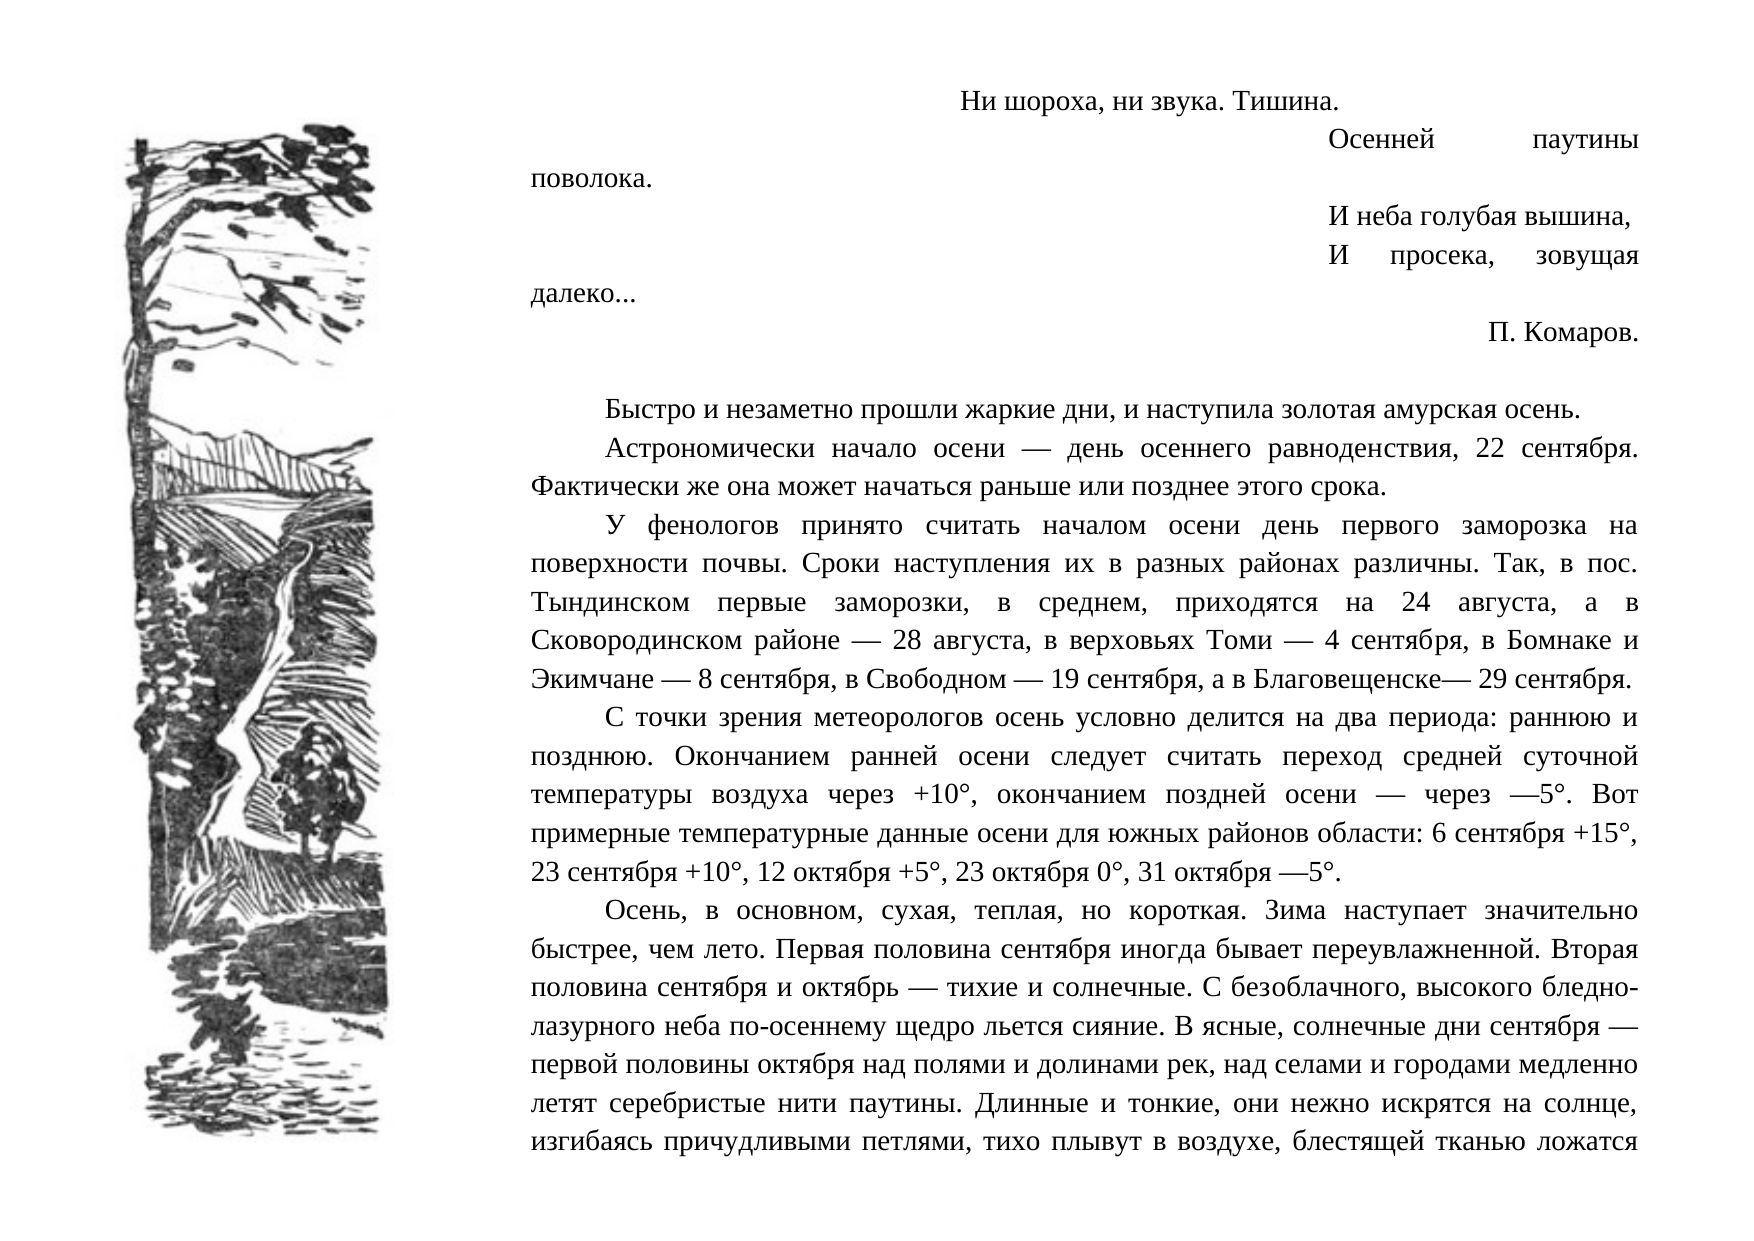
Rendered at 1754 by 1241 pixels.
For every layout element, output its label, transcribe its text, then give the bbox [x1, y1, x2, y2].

text У фенологов принято считать началом осени день первого заморозка на поверхности почвы. Сроки наступления их в разных районах различны. Так, в пос. Тындинском первые заморозки, в среднем, приходятся на 24 августа, а в Сковородинском районе — 28 августа, в верховьях Томи — 4 сентября, в Бомнаке и Экимчане — 8 сентября, в Свободном — 19 сентября, а в Благовещенске— 29 сентября. [394, 507, 1639, 694]
text И неба голубая вышина, [394, 198, 1639, 232]
text П. Комаров. [394, 314, 1639, 348]
text И просека, зовущая далеко... [394, 237, 1639, 309]
text Быстро и незаметно прошли жаркие дни, и наступила золотая амурская осень. [394, 391, 1639, 425]
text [162, 892, 1639, 1157]
text Астрономически начало осени — день осеннего равноденствия, 22 сентября. Фактически же она может начаться раньше или позднее этого срока. [394, 430, 1639, 502]
text Ни шороха, ни звука. Тишина. [162, 83, 1639, 116]
text С точки зрения метеорологов осень условно делится на два периода: раннюю и позднюю. Окончанием ранней осени следует считать переход средней суточной температуры воздуха через +10°, окончанием поздней осени — через —5°. Вот примерные температурные данные осени для южных районов области: 6 сентября +15°, 23 сентября +10°, 12 октября +5°, 23 октября 0°, 31 октября —5°. [394, 699, 1639, 887]
picture [114, 117, 394, 1143]
text Осенней паутины поволока. [394, 121, 1639, 193]
